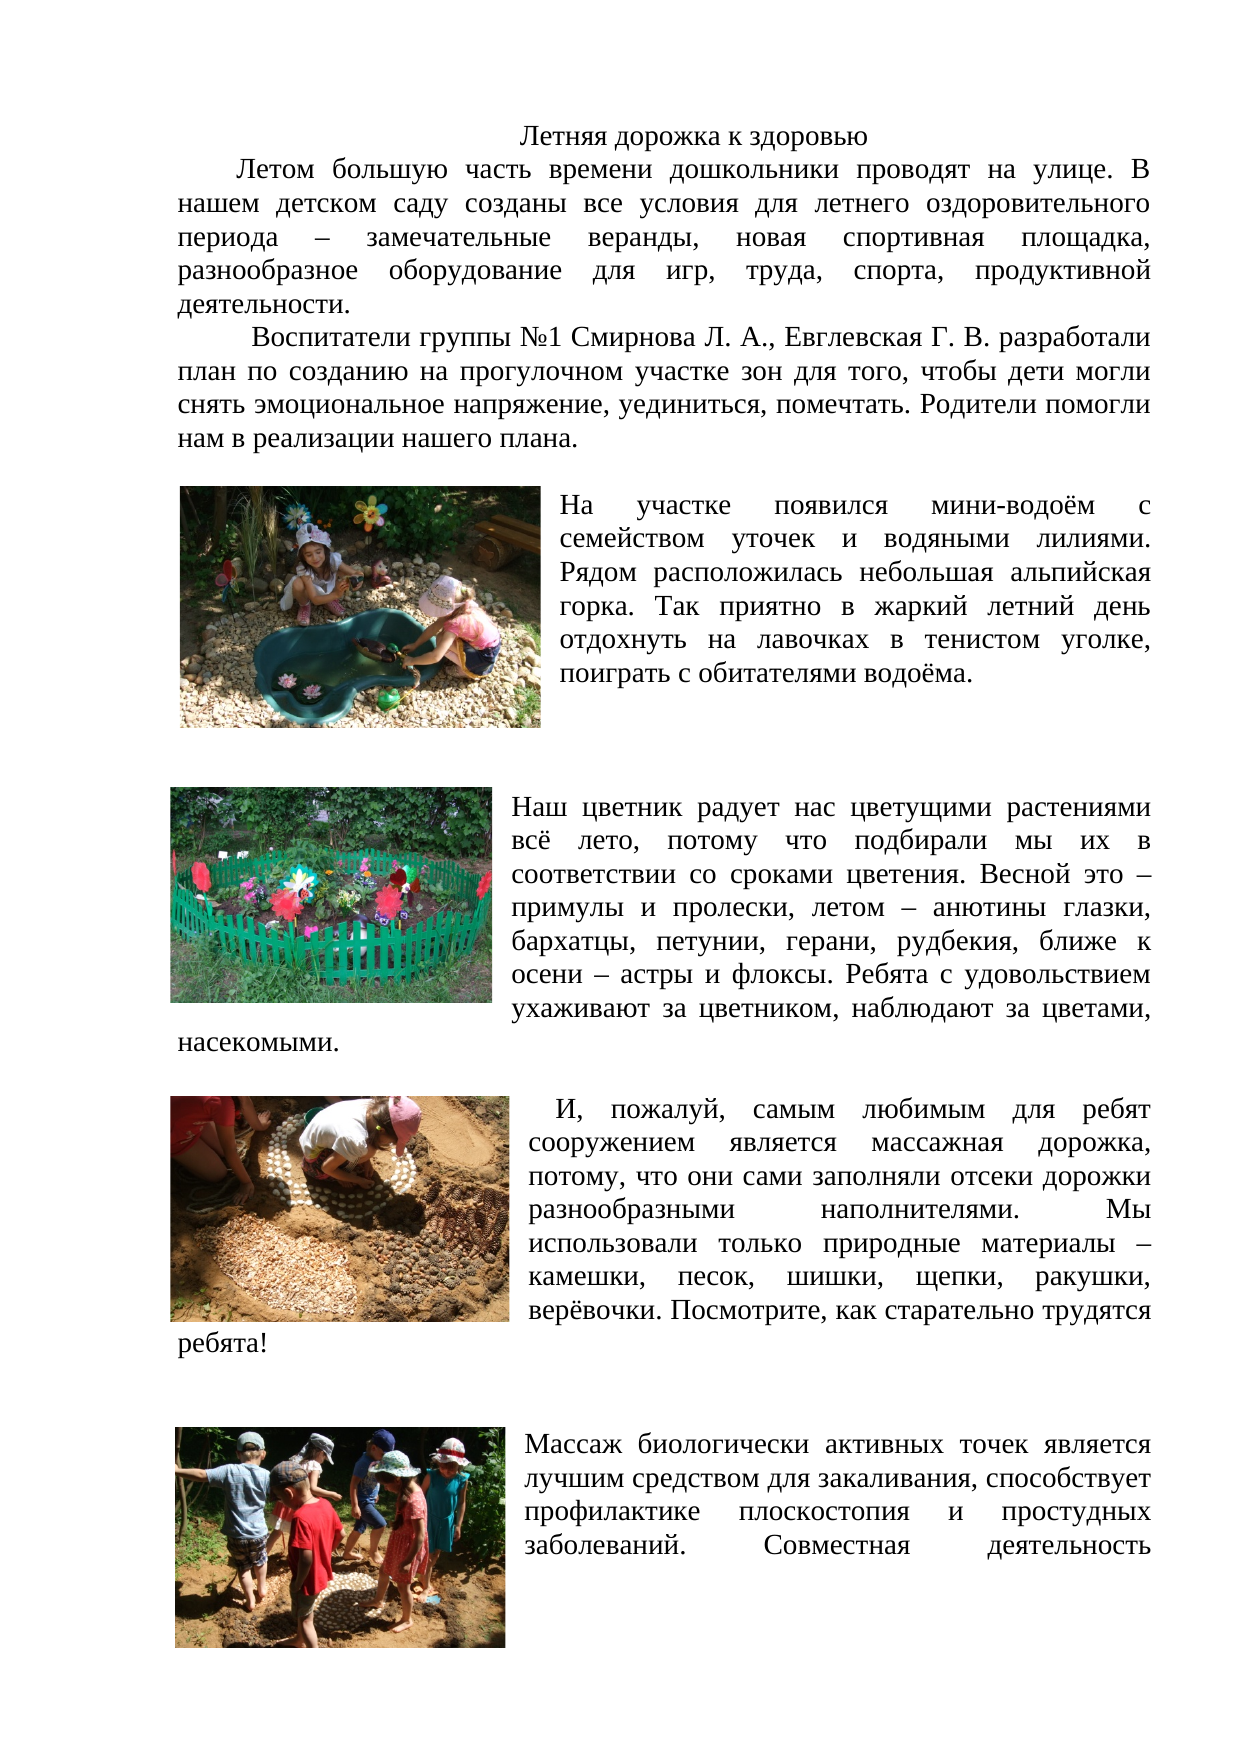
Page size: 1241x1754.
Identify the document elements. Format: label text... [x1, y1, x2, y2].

picture [175, 1427, 506, 1648]
text Летом большую часть времени дошкольники проводят на улице. В нашем детском саду созданы все условия для летнего оздоровительного периода – замечательные веранды, новая спортивная площадка, разнообразное оборудование для игр, труда, спорта, продуктивной деятельности. [177, 152, 1152, 319]
text Воспитатели группы №1 Смирнова Л. А., Евглевская Г. В. разработали план по созданию на прогулочном участке зон для того, чтобы дети могли снять эмоциональное напряжение, уединиться, помечтать. Родители помогли нам в реализации нашего плана. [177, 319, 1152, 453]
text Летняя дорожка к здоровью [177, 118, 1152, 152]
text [177, 1426, 1152, 1560]
picture [170, 787, 493, 1003]
picture [179, 486, 541, 728]
picture [170, 1096, 510, 1322]
text На участке появился мини-водоём с семейством уточек и водяными лилиями. Рядом расположилась небольшая альпийская горка. Так приятно в жаркий летний день отдохнуть на лавочках в тенистом уголке, поиграть с обитателями водоёма. [541, 487, 1152, 688]
